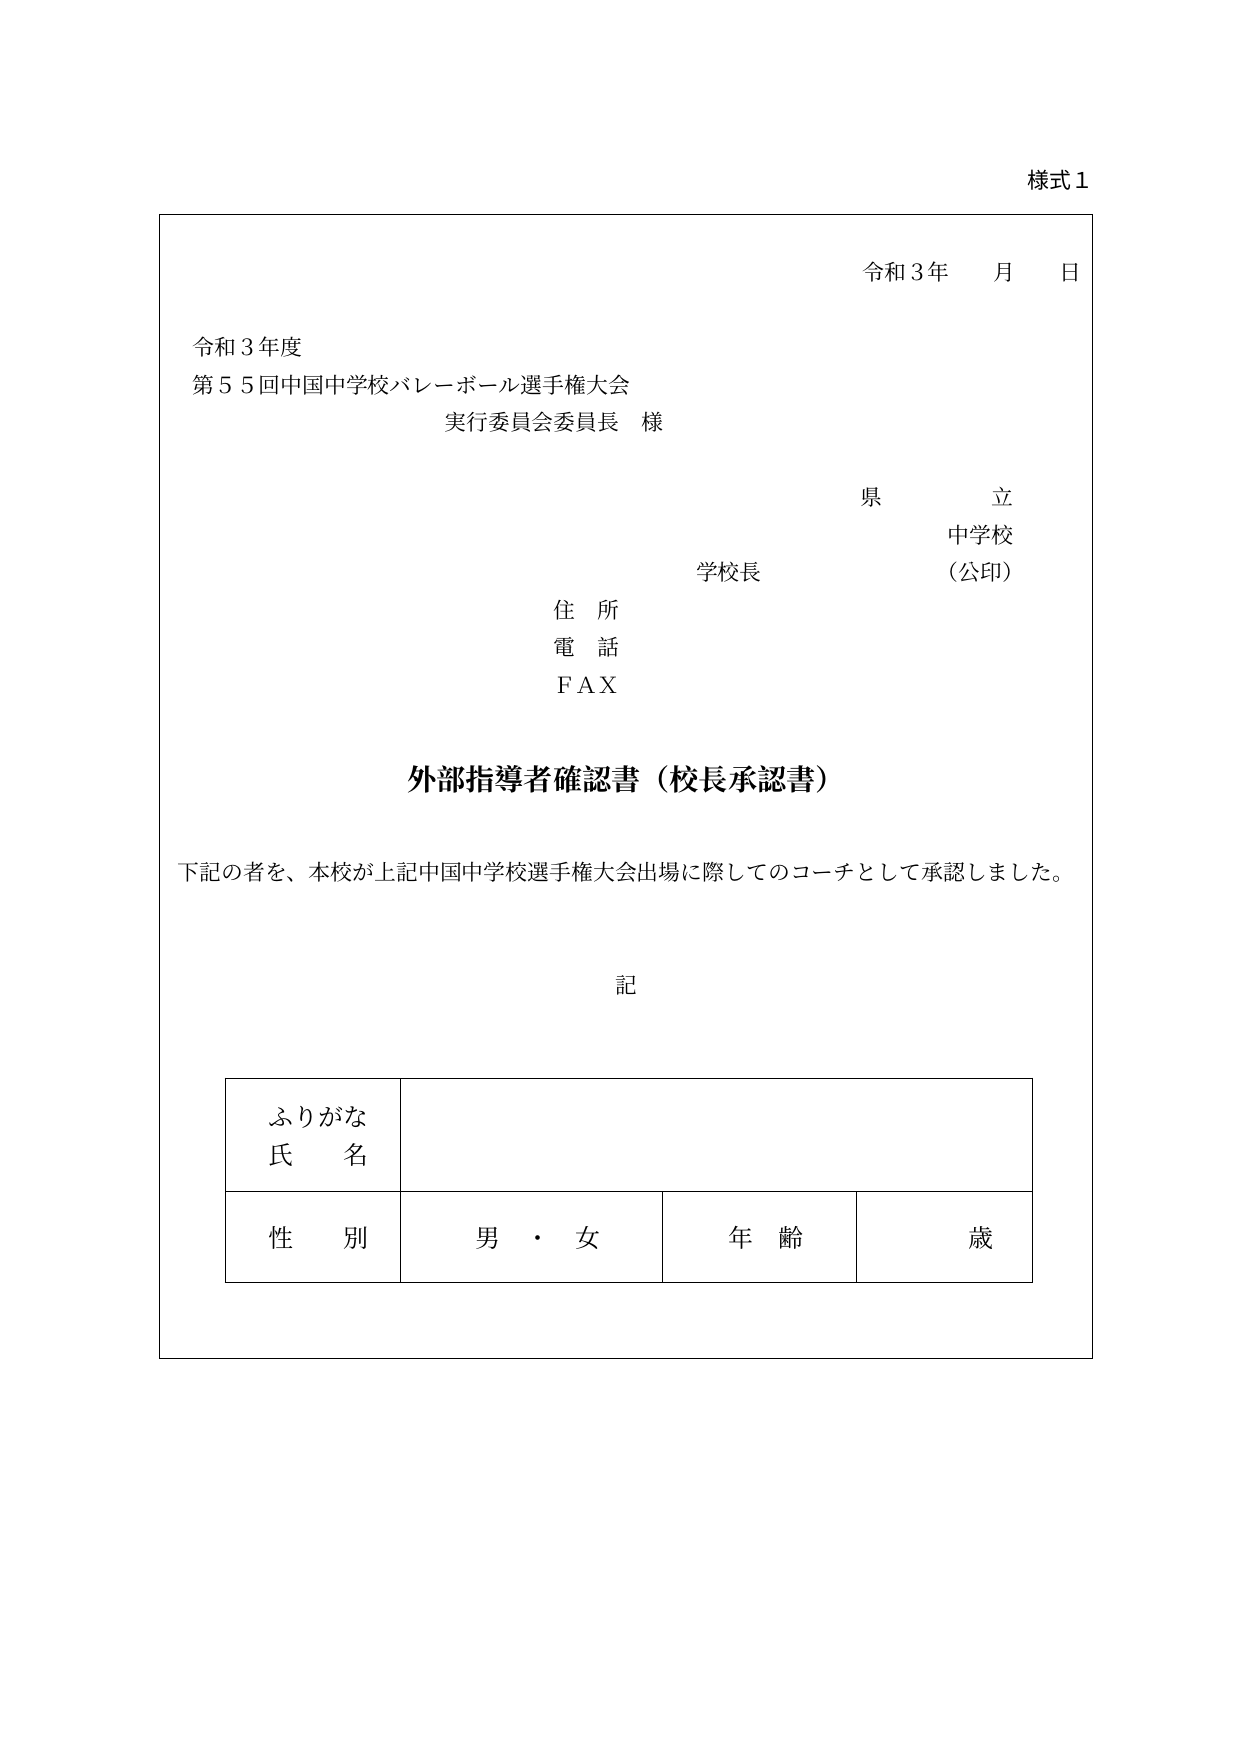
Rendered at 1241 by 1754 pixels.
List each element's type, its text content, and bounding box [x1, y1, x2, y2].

text 様式１ [148, 161, 1092, 198]
table_header 令和３年 月 日 令和３年度 第５５回中国中学校バレーボール選手権大会 実行委員会委員長 様 県 立 中学校 学校長 （公印） 住 所 電 話 ＦＡＸ 外部指導者確認書（校長承認書） 下記の者を、本校が上記中国中学校選手権大会出場に際してのコーチとして承認しました。 記 [160, 215, 1092, 1358]
